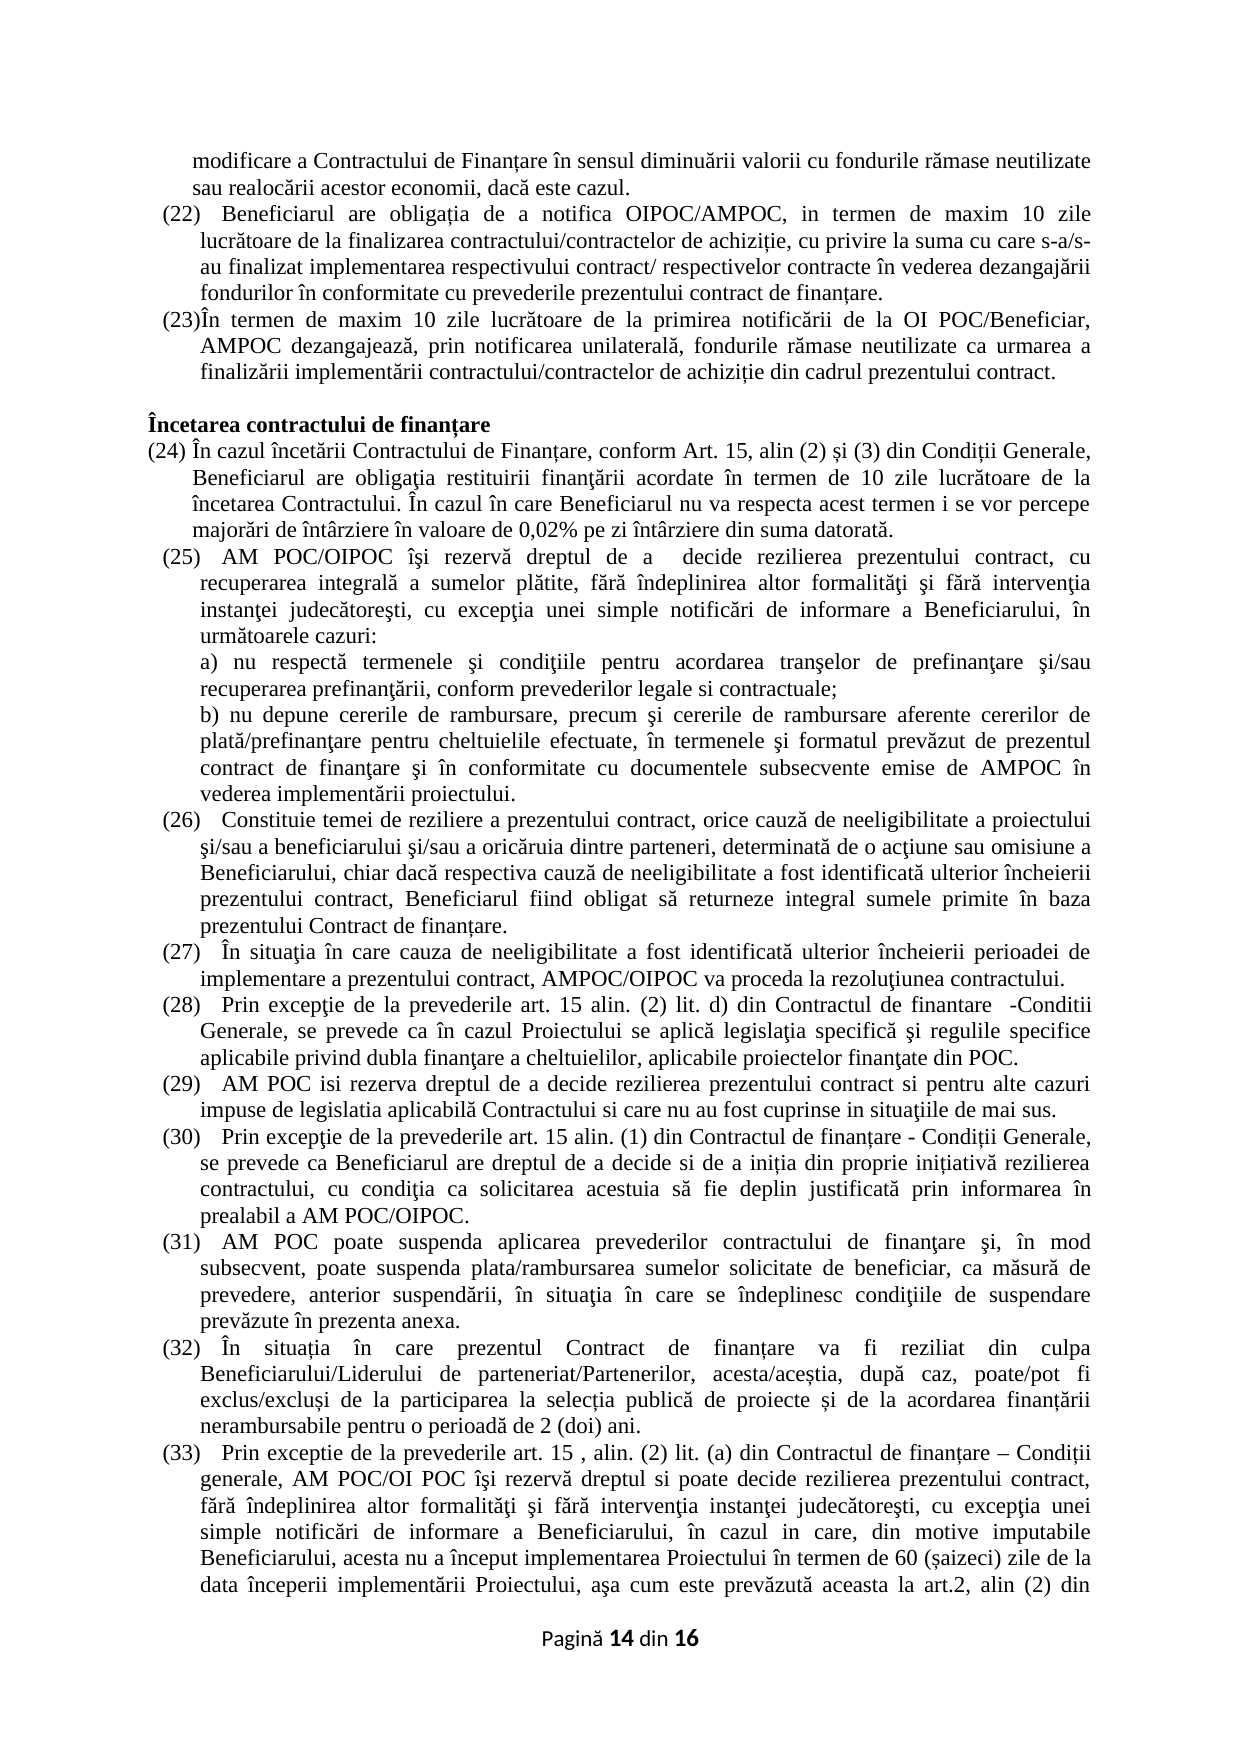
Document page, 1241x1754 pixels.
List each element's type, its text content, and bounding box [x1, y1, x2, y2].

list AM POC/OIPOC îşi rezervă dreptul de a decide rezilierea prezentului contract, cu recuperarea integrală a sumelor plătite, fără îndeplinirea altor formalităţi şi fără intervenţia instanţei judecătoreşti, cu excepţia unei simple notificări de informare a Beneficiarului, în următoarele cazuri: [162, 543, 1093, 648]
list Beneficiarul are obligația de a notifica OIPOC/AMPOC, in termen de maxim 10 zile lucrătoare de la finalizarea contractului/contractelor de achiziție, cu privire la suma cu care s-a/s-au finalizat implementarea respectivului contract/ respectivelor contracte în vederea dezangajării fondurilor în conformitate cu prevederile prezentului contract de finanțare. [162, 200, 1093, 306]
text a) nu respectă termenele şi condiţiile pentru acordarea tranşelor de prefinanţare şi/sau recuperarea prefinanţării, conform prevederilor legale si contractuale; [200, 648, 1093, 701]
text Încetarea contractului de finanțare [148, 411, 1093, 437]
list Constituie temei de reziliere a prezentului contract, orice cauză de neeligibilitate a proiectului şi/sau a beneficiarului şi/sau a oricăruia dintre parteneri, determinată de o acţiune sau omisiune a Beneficiarului, chiar dacă respectiva cauză de neeligibilitate a fost identificată ulterior încheierii prezentului contract, Beneficiarul fiind obligat să returneze integral sumele primite în baza prezentului Contract de finanțare. [162, 806, 1093, 938]
list În situaţia în care cauza de neeligibilitate a fost identificată ulterior încheierii perioadei de implementare a prezentului contract, AMPOC/OIPOC va proceda la rezoluţiunea contractului. [162, 938, 1093, 991]
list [148, 148, 1093, 200]
list În cazul încetării Contractului de Finanțare, conform Art. 15, alin (2) și (3) din Condiții Generale, Beneficiarul are obligaţia restituirii finanţării acordate în termen de 10 zile lucrătoare de la încetarea Contractului. În cazul în care Beneficiarul nu va respecta acest termen i se vor percepe majorări de întârziere în valoare de 0,02% pe zi întârziere din suma datorată. [148, 437, 1093, 543]
list Prin excepţie de la prevederile art. 15 alin. (1) din Contractul de finanțare - Condiții Generale, se prevede ca Beneficiarul are dreptul de a decide si de a iniția din proprie inițiativă rezilierea contractului, cu condiţia ca solicitarea acestuia să fie deplin justificată prin informarea în prealabil a AM POC/OIPOC. [162, 1123, 1093, 1228]
list AM POC isi rezerva dreptul de a decide rezilierea prezentului contract si pentru alte cazuri impuse de legislatia aplicabilă Contractului si care nu au fost cuprinse in situaţiile de mai sus. [162, 1070, 1093, 1123]
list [162, 1439, 1093, 1597]
text b) nu depune cererile de rambursare, precum şi cererile de rambursare aferente cererilor de plată/prefinanţare pentru cheltuielile efectuate, în termenele şi formatul prevăzut de prezentul contract de finanţare şi în conformitate cu documentele subsecvente emise de AMPOC în vederea implementării proiectului. [200, 701, 1093, 806]
list În termen de maxim 10 zile lucrătoare de la primirea notificării de la OI POC/Beneficiar, AMPOC dezangajează, prin notificarea unilaterală, fondurile rămase neutilizate ca urmarea a finalizării implementării contractului/contractelor de achiziție din cadrul prezentului contract. [162, 306, 1093, 385]
list În situația în care prezentul Contract de finanțare va fi reziliat din culpa Beneficiarului/Liderului de parteneriat/Partenerilor, acesta/aceștia, după caz, poate/pot fi exclus/excluși de la participarea la selecția publică de proiecte și de la acordarea finanțării nerambursabile pentru o perioadă de 2 (doi) ani. [162, 1333, 1093, 1439]
list Prin excepţie de la prevederile art. 15 alin. (2) lit. d) din Contractul de finantare -Conditii Generale, se prevede ca în cazul Proiectului se aplică legislaţia specifică şi regulile specifice aplicabile privind dubla finanţare a cheltuielilor, aplicabile proiectelor finanţate din POC. [162, 991, 1093, 1070]
list AM POC poate suspenda aplicarea prevederilor contractului de finanţare şi, în mod subsecvent, poate suspenda plata/rambursarea sumelor solicitate de beneficiar, ca măsură de prevedere, anterior suspendării, în situaţia în care se îndeplinesc condiţiile de suspendare prevăzute în prezenta anexa. [162, 1228, 1093, 1333]
